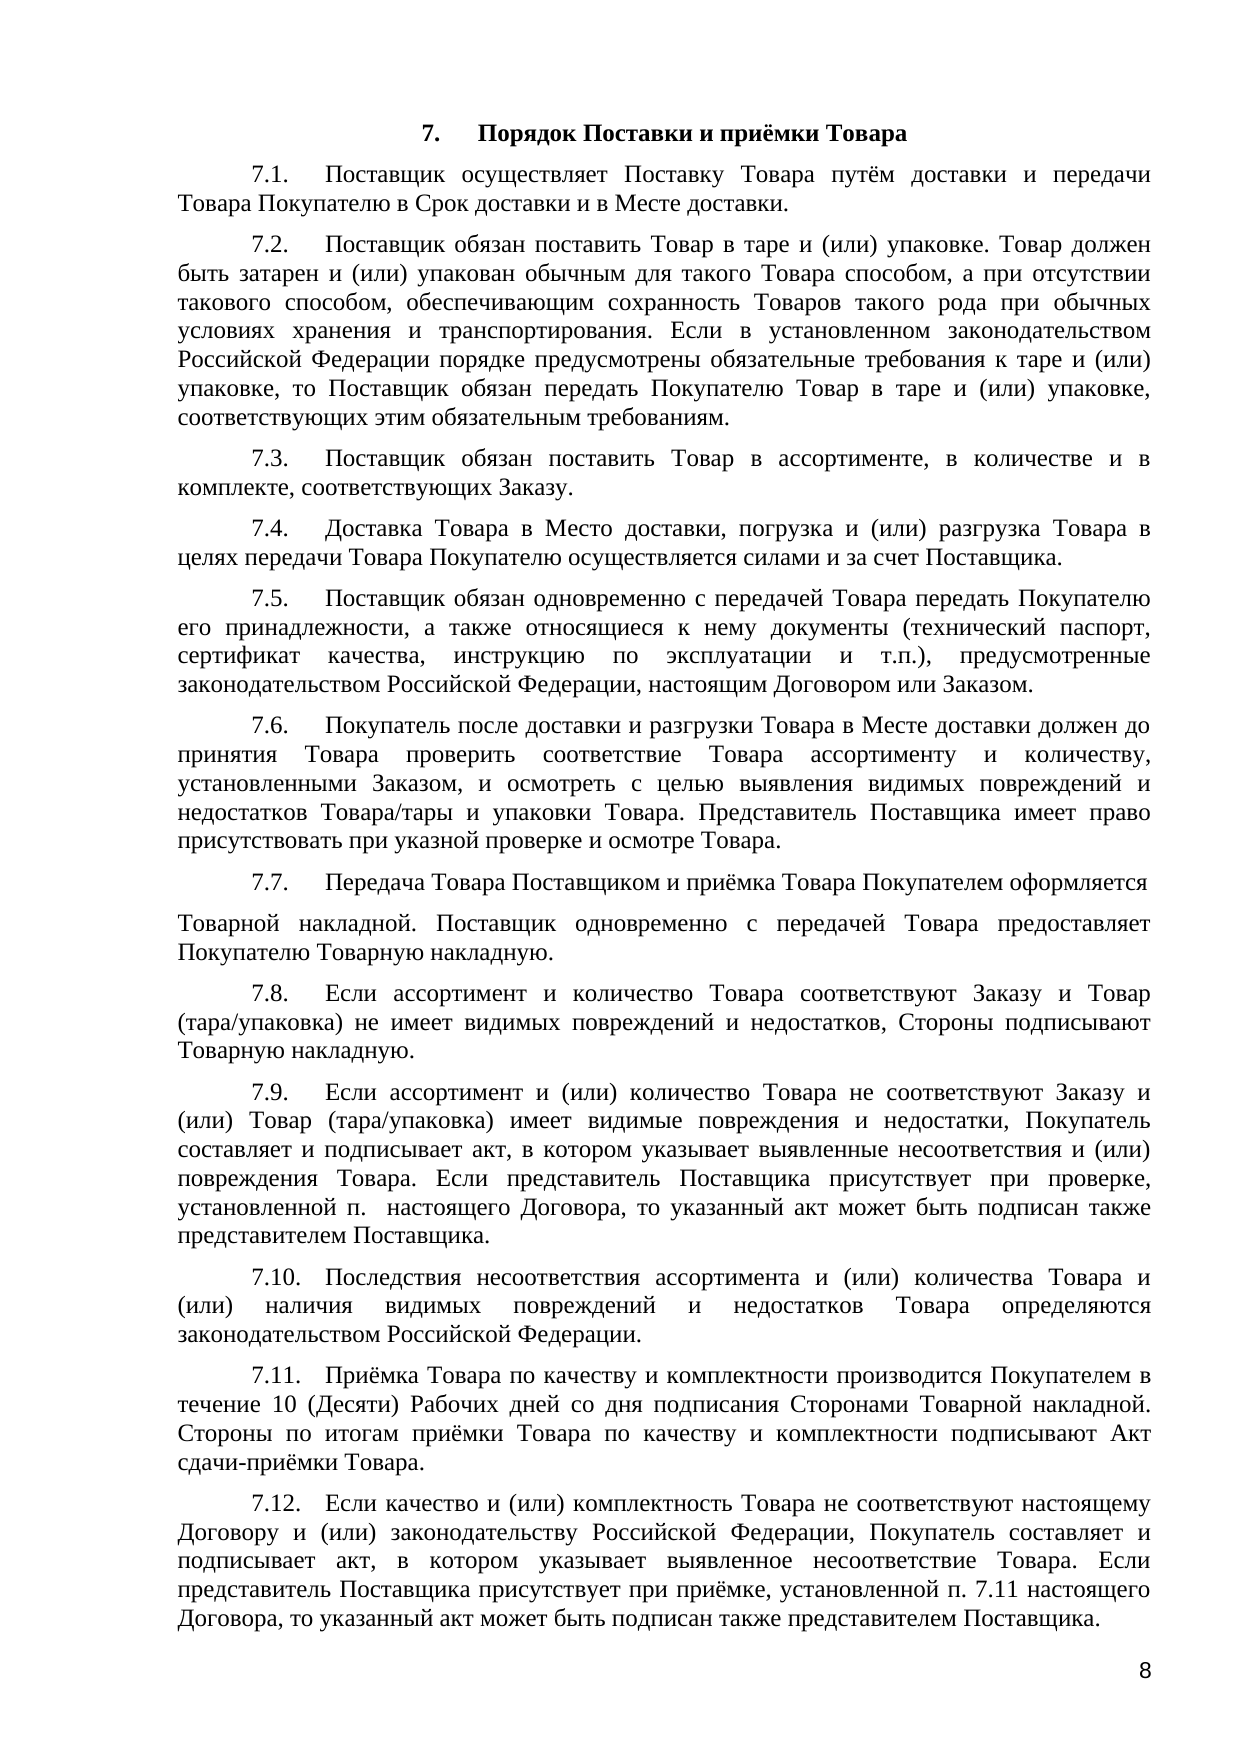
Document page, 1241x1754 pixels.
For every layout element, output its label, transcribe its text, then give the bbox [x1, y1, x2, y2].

text 7.5. Поставщик обязан одновременно с передачей Товара передать Покупателю его принадлежности, а также относящиеся к нему документы (технический паспорт, сертификат качества, инструкцию по эксплуатации и т.п.), предусмотренные законодательством Российской Федерации, настоящим Договором или Заказом. [177, 583, 1152, 698]
text 7.12. Если качество и (или) комплектность Товара не соответствуют настоящему Договору и (или) законодательству Российской Федерации, Покупатель составляет и подписывает акт, в котором указывает выявленное несоответствие Товара. Если представитель Поставщика присутствует при приёмке, установленной п. 7.11 настоящего Договора, то указанный акт может быть подписан также представителем Поставщика. [177, 1488, 1152, 1632]
text 7.4. Доставка Товара в Место доставки, погрузка и (или) разгрузка Товара в целях передачи Товара Покупателю осуществляется силами и за счет Поставщика. [177, 513, 1152, 571]
text 7.11. Приёмка Товара по качеству и комплектности производится Покупателем в течение 10 (Десяти) Рабочих дней со дня подписания Сторонами Товарной накладной. Стороны по итогам приёмки Товара по качеству и комплектности подписывают Акт сдачи-приёмки Товара. [177, 1361, 1152, 1476]
text 7.7. Передача Товара Поставщиком и приёмка Товара Покупателем оформляется [251, 867, 1152, 896]
list Поставщик обязан поставить Товар в ассортименте, в количестве и в комплекте, соответствующих Заказу. [177, 443, 1152, 501]
text Товарной накладной. Поставщик одновременно с передачей Товара предоставляет Покупателю Товарную накладную. [177, 908, 1152, 966]
text 7.6. Покупатель после доставки и разгрузки Товара в Месте доставки должен до принятия Товара проверить соответствие Товара ассортименту и количеству, установленными Заказом, и осмотреть с целью выявления видимых повреждений и недостатков Товара/тары и упаковки Товара. Представитель Поставщика имеет право присутствовать при указной проверке и осмотре Товара. [177, 711, 1152, 854]
list Поставщик обязан поставить Товар в таре и (или) упаковке. Товар должен быть затарен и (или) упакован обычным для такого Товара способом, а при отсутствии такового способом, обеспечивающим сохранность Товаров такого рода при обычных условиях хранения и транспортирования. Если в установленном законодательством Российской Федерации порядке предусмотрены обязательные требования к таре и (или) упаковке, то Поставщик обязан передать Покупателю Товар в таре и (или) упаковке, соответствующих этим обязательным требованиям. [177, 229, 1152, 431]
text 7.10. Последствия несоответствия ассортимента и (или) количества Товара и (или) наличия видимых повреждений и недостатков Товара определяются законодательством Российской Федерации. [177, 1262, 1152, 1348]
list Поставщик осуществляет Поставку Товара путём доставки и передачи Товара Покупателю в Срок доставки и в Месте доставки. [177, 159, 1152, 217]
list Порядок Поставки и приёмки Товара [177, 118, 1152, 147]
text 7.9. Если ассортимент и (или) количество Товара не соответствуют Заказу и (или) Товар (тара/упаковка) имеет видимые повреждения и недостатки, Покупатель составляет и подписывает акт, в котором указывает выявленные несоответствия и (или) повреждения Товара. Если представитель Поставщика присутствует при проверке, установленной п. 0 настоящего Договора, то указанный акт может быть подписан также представителем Поставщика. [177, 1077, 1152, 1249]
text 7.8. Если ассортимент и количество Товара соответствуют Заказу и Товар (тара/упаковка) не имеет видимых повреждений и недостатков, Стороны подписывают Товарную накладную. [177, 978, 1152, 1064]
